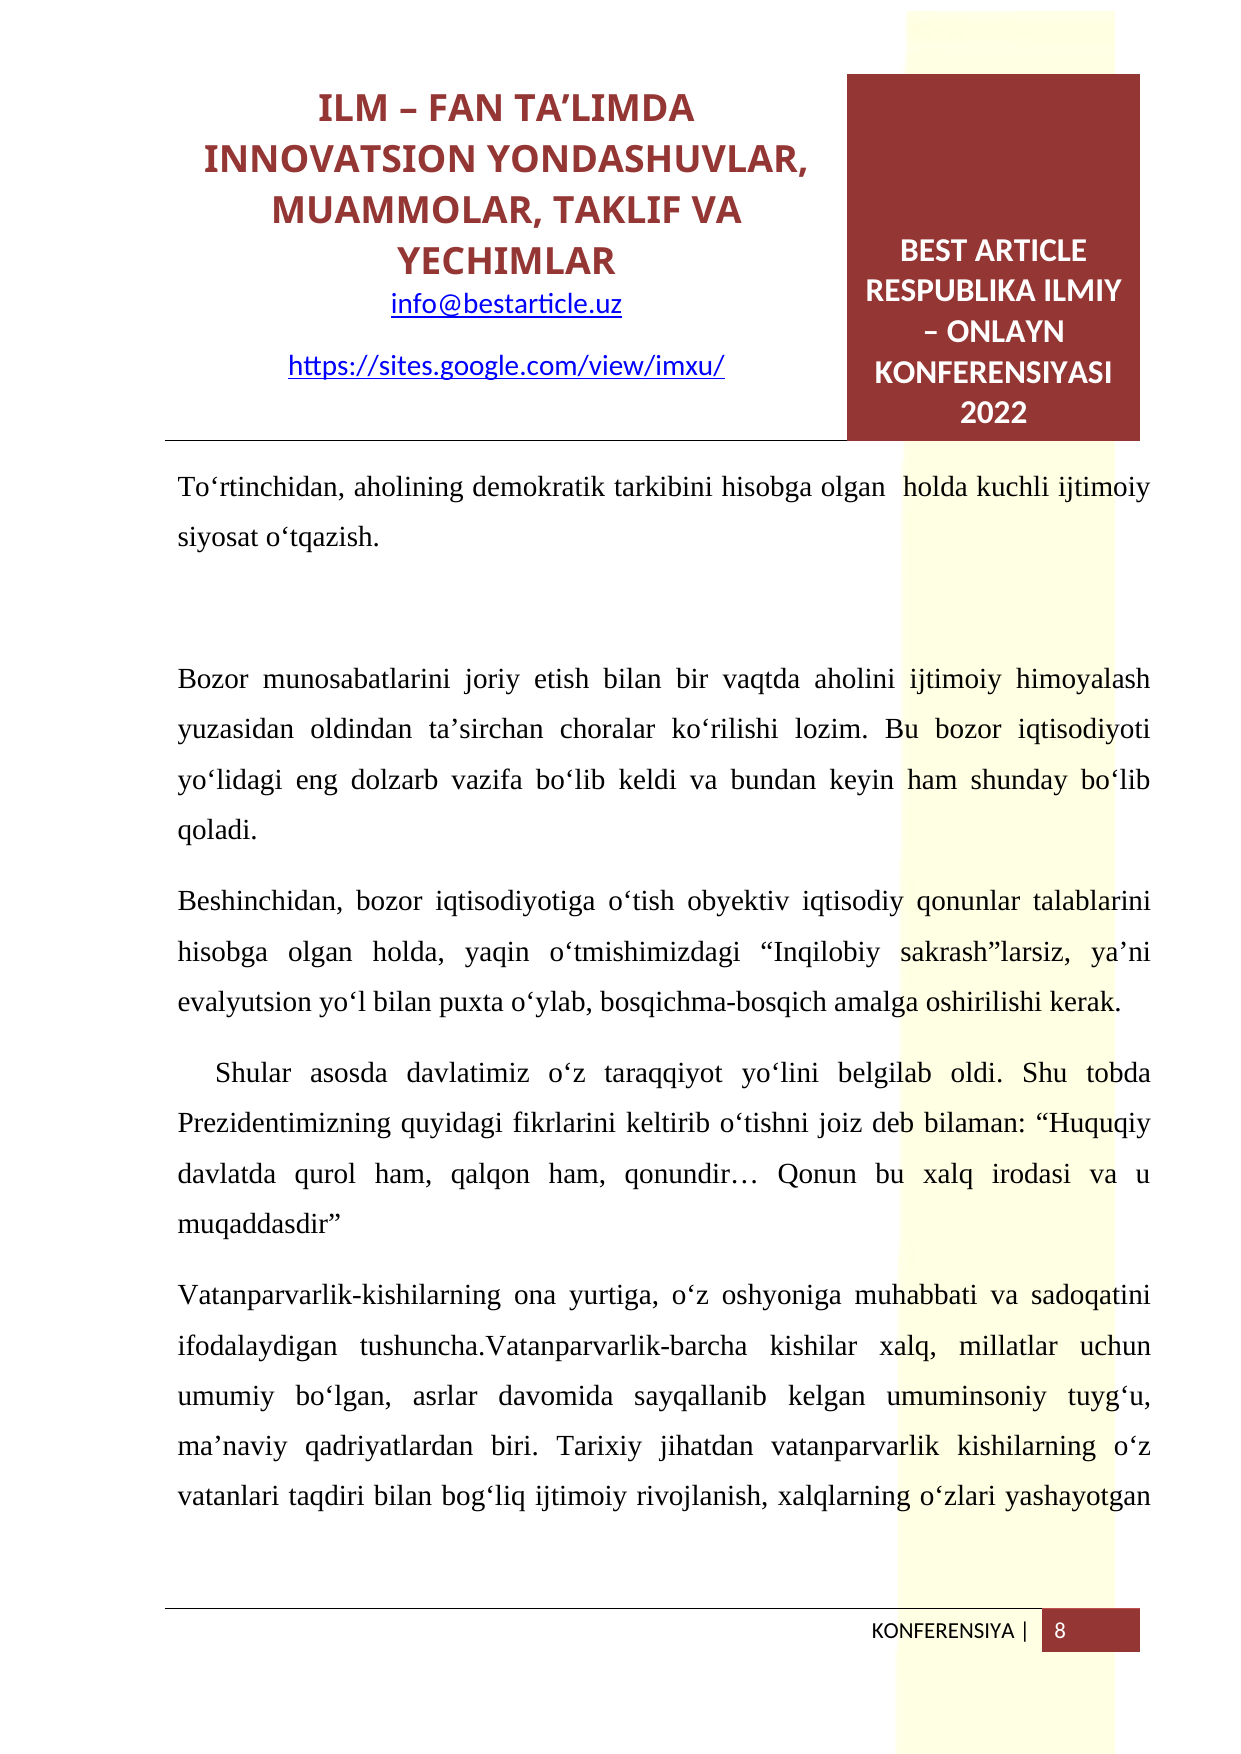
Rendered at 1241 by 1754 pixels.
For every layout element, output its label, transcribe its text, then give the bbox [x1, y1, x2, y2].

text Shular asosda davlatimiz o‘z taraqqiyot yo‘lini belgilab oldi. Shu tobda Prezidentimizning quyidagi fikrlarini keltirib o‘tishni joiz deb bilaman: “Huquqiy davlatda qurol ham, qalqon ham, qonundir… Qonun bu xalq irodasi va u muqaddasdir” [177, 1055, 1152, 1240]
text To‘rtinchidan, aholining demokratik tarkibini hisobga olgan holda kuchli ijtimoiy siyosat o‘tqazish. [177, 469, 1152, 553]
text Beshinchidan, bozor iqtisodiyotiga o‘tish obyektiv iqtisodiy qonunlar talablarini hisobga olgan holda, yaqin o‘tmishimizdagi “Inqilobiy sakrash”larsiz, ya’ni evalyutsion yo‘l bilan puxta o‘ylab, bosqichma-bosqich amalga oshirilishi kerak. [177, 883, 1152, 1018]
text Bozor munosabatlarini joriy etish bilan bir vaqtda aholini ijtimoiy himoyalash yuzasidan oldindan ta’sirchan choralar ko‘rilishi lozim. Bu bozor iqtisodiyoti yo‘lidagi eng dolzarb vazifa bo‘lib keldi va bundan keyin ham shunday bo‘lib qoladi. [177, 661, 1152, 846]
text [177, 1277, 1152, 1512]
